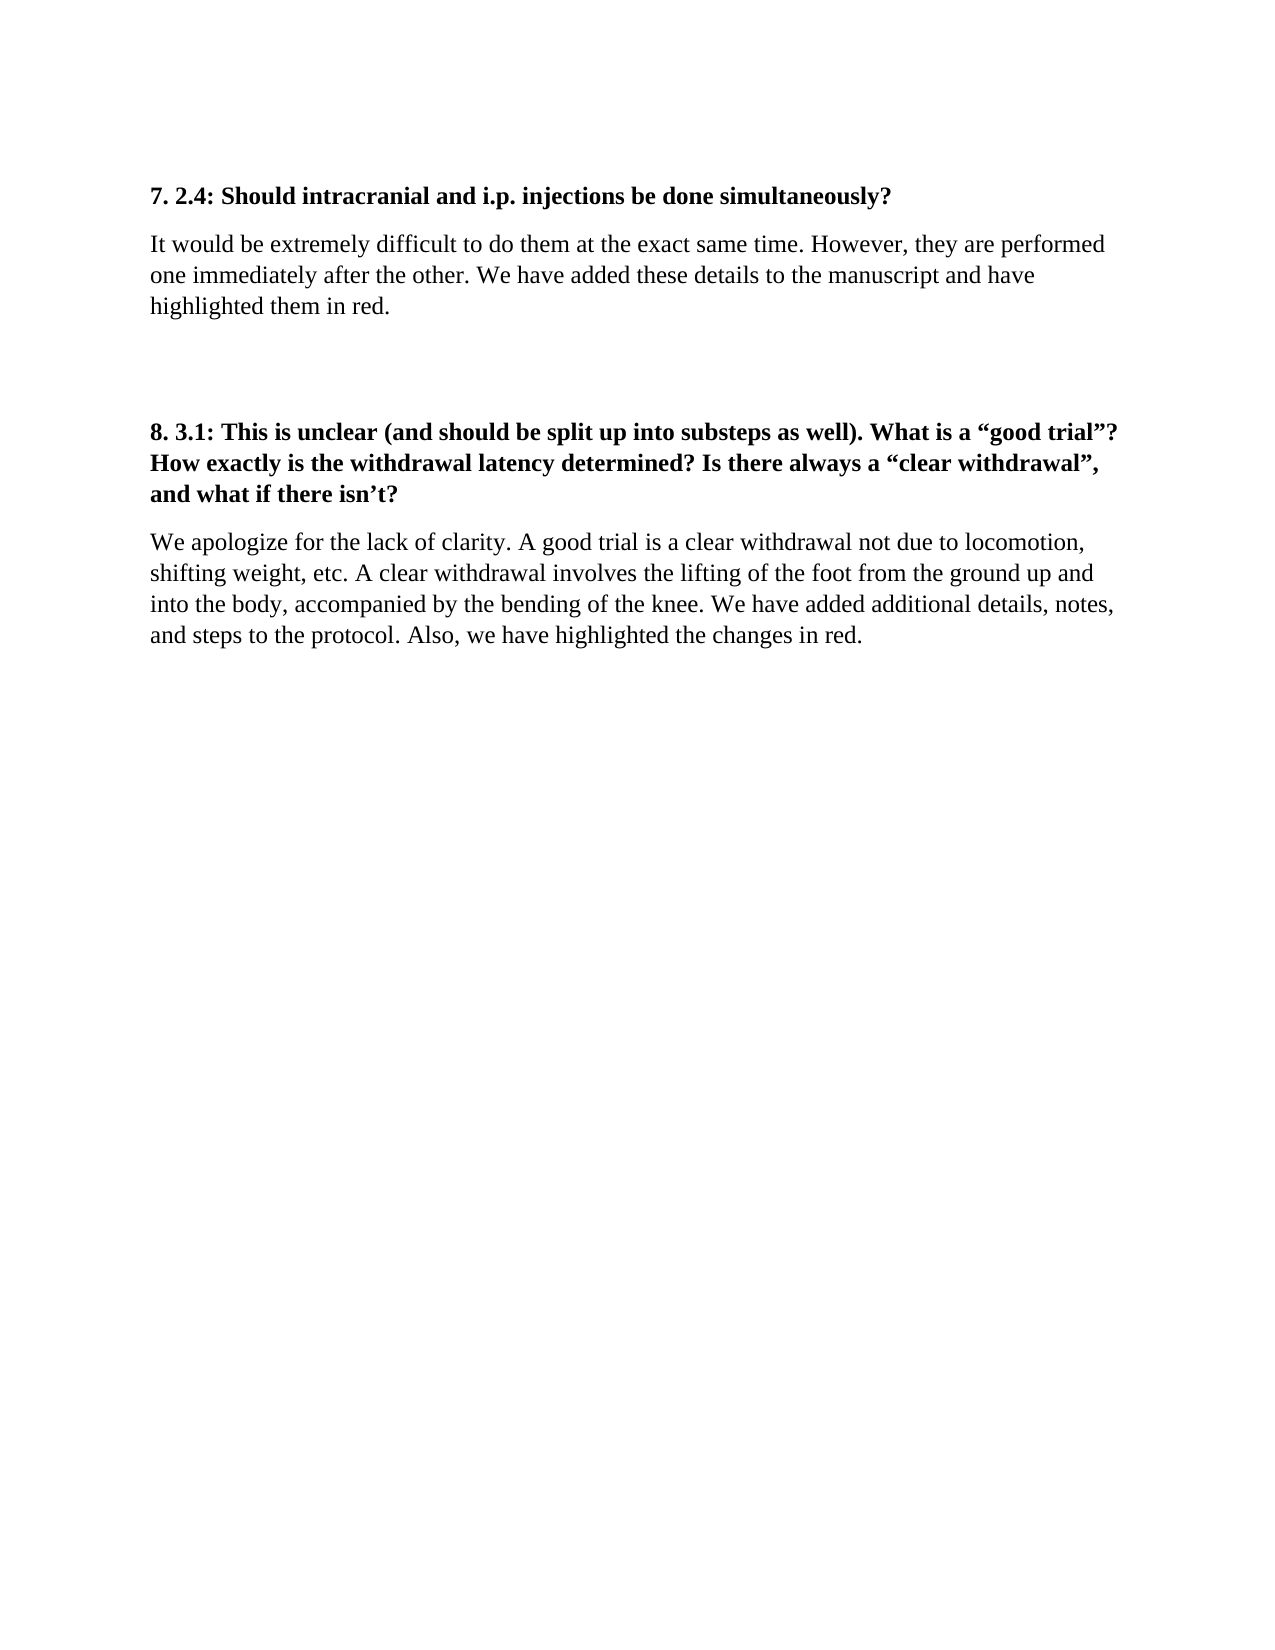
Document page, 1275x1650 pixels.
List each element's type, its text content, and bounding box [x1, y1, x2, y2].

text We apologize for the lack of clarity. A good trial is a clear withdrawal not due to locomotion, shifting weight, etc. A clear withdrawal involves the lifting of the foot from the ground up and into the body, accompanied by the bending of the knee. We have added additional details, notes, and steps to the protocol. Also, we have highlighted the changes in red. [150, 527, 1125, 649]
text 8. 3.1: This is unclear (and should be split up into substeps as well). What is a “good trial”? How exactly is the withdrawal latency determined? Is there always a “clear withdrawal”, and what if there isn’t? [150, 386, 1125, 508]
text 7. 2.4: Should intracranial and i.p. injections be done simultaneously? [150, 150, 1125, 210]
text It would be extremely difficult to do them at the exact same time. However, they are performed one immediately after the other. We have added these details to the manuscript and have highlighted them in red. [150, 229, 1125, 319]
